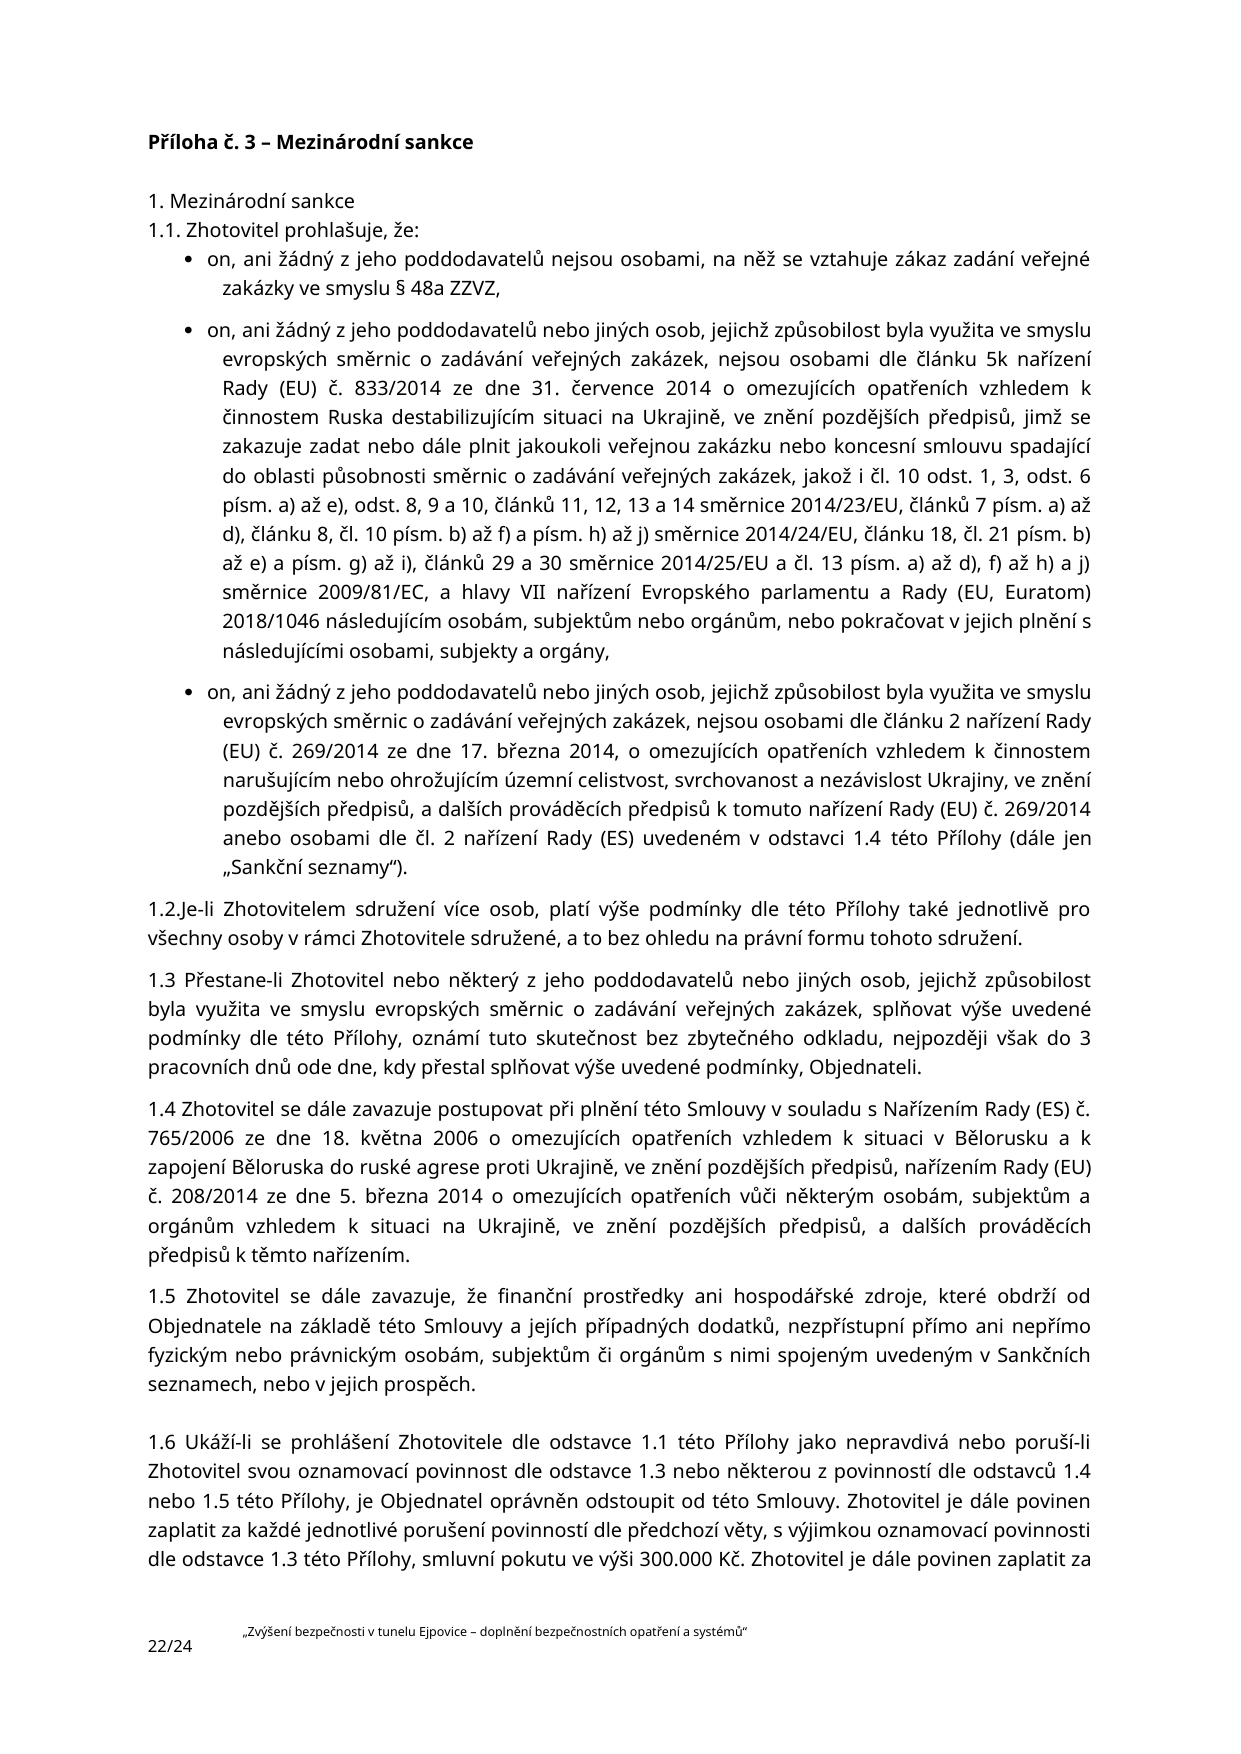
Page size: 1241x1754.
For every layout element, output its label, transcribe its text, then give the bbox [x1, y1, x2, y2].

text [148, 1426, 1092, 1572]
text 1.2.Je-li Zhotovitelem sdružení více osob, platí výše podmínky dle této Přílohy také jednotlivě pro všechny osoby v rámci Zhotovitele sdružené, a to bez ohledu na právní formu tohoto sdružení. [148, 893, 1092, 951]
text Příloha č. 3 – Mezinárodní sankce [148, 126, 1092, 156]
list on, ani žádný z jeho poddodavatelů nejsou osobami, na něž se vztahuje zákaz zadání veřejné zakázky ve smyslu § 48a ZZVZ, [185, 243, 1092, 301]
list on, ani žádný z jeho poddodavatelů nebo jiných osob, jejichž způsobilost byla využita ve smyslu evropských směrnic o zadávání veřejných zakázek, nejsou osobami dle článku 5k nařízení Rady (EU) č. 833/2014 ze dne 31. července 2014 o omezujících opatřeních vzhledem k činnostem Ruska destabilizujícím situaci na Ukrajině, ve znění pozdějších předpisů, jimž se zakazuje zadat nebo dále plnit jakoukoli veřejnou zakázku nebo koncesní smlouvu spadající do oblasti působnosti směrnic o zadávání veřejných zakázek, jakož i čl. 10 odst. 1, 3, odst. 6 písm. a) až e), odst. 8, 9 a 10, článků 11, 12, 13 a 14 směrnice 2014/23/EU, článků 7 písm. a) až d), článku 8, čl. 10 písm. b) až f) a písm. h) až j) směrnice 2014/24/EU, článku 18, čl. 21 písm. b) až e) a písm. g) až i), článků 29 a 30 směrnice 2014/25/EU a čl. 13 písm. a) až d), f) až h) a j) směrnice 2009/81/EC, a hlavy VII nařízení Evropského parlamentu a Rady (EU, Euratom) 2018/1046 následujícím osobám, subjektům nebo orgánům, nebo pokračovat v jejich plnění s následujícími osobami, subjekty a orgány, [185, 314, 1092, 664]
text 1.5 Zhotovitel se dále zavazuje, že finanční prostředky ani hospodářské zdroje, které obdrží od Objednatele na základě této Smlouvy a jejích případných dodatků, nezpřístupní přímo ani nepřímo fyzickým nebo právnickým osobám, subjektům či orgánům s nimi spojeným uvedeným v Sankčních seznamech, nebo v jejich prospěch. [148, 1281, 1092, 1397]
text 1.1. Zhotovitel prohlašuje, že: [148, 214, 1092, 243]
text 1.3 Přestane-li Zhotovitel nebo některý z jeho poddodavatelů nebo jiných osob, jejichž způsobilost byla využita ve smyslu evropských směrnic o zadávání veřejných zakázek, splňovat výše uvedené podmínky dle této Přílohy, oznámí tuto skutečnost bez zbytečného odkladu, nejpozději však do 3 pracovních dnů ode dne, kdy přestal splňovat výše uvedené podmínky, Objednateli. [148, 964, 1092, 1081]
text 1.4 Zhotovitel se dále zavazuje postupovat při plnění této Smlouvy v souladu s Nařízením Rady (ES) č. 765/2006 ze dne 18. května 2006 o omezujících opatřeních vzhledem k situaci v Bělorusku a k zapojení Běloruska do ruské agrese proti Ukrajině, ve znění pozdějších předpisů, nařízením Rady (EU) č. 208/2014 ze dne 5. března 2014 o omezujících opatřeních vůči některým osobám, subjektům a orgánům vzhledem k situaci na Ukrajině, ve znění pozdějších předpisů, a dalších prováděcích předpisů k těmto nařízením. [148, 1093, 1092, 1268]
text 1. Mezinárodní sankce [148, 185, 1092, 214]
list on, ani žádný z jeho poddodavatelů nebo jiných osob, jejichž způsobilost byla využita ve smyslu evropských směrnic o zadávání veřejných zakázek, nejsou osobami dle článku 2 nařízení Rady (EU) č. 269/2014 ze dne 17. března 2014, o omezujících opatřeních vzhledem k činnostem narušujícím nebo ohrožujícím územní celistvost, svrchovanost a nezávislost Ukrajiny, ve znění pozdějších předpisů, a dalších prováděcích předpisů k tomuto nařízení Rady (EU) č. 269/2014 anebo osobami dle čl. 2 nařízení Rady (ES) uvedeném v odstavci 1.4 této Přílohy (dále jen „Sankční seznamy“). [185, 676, 1092, 881]
